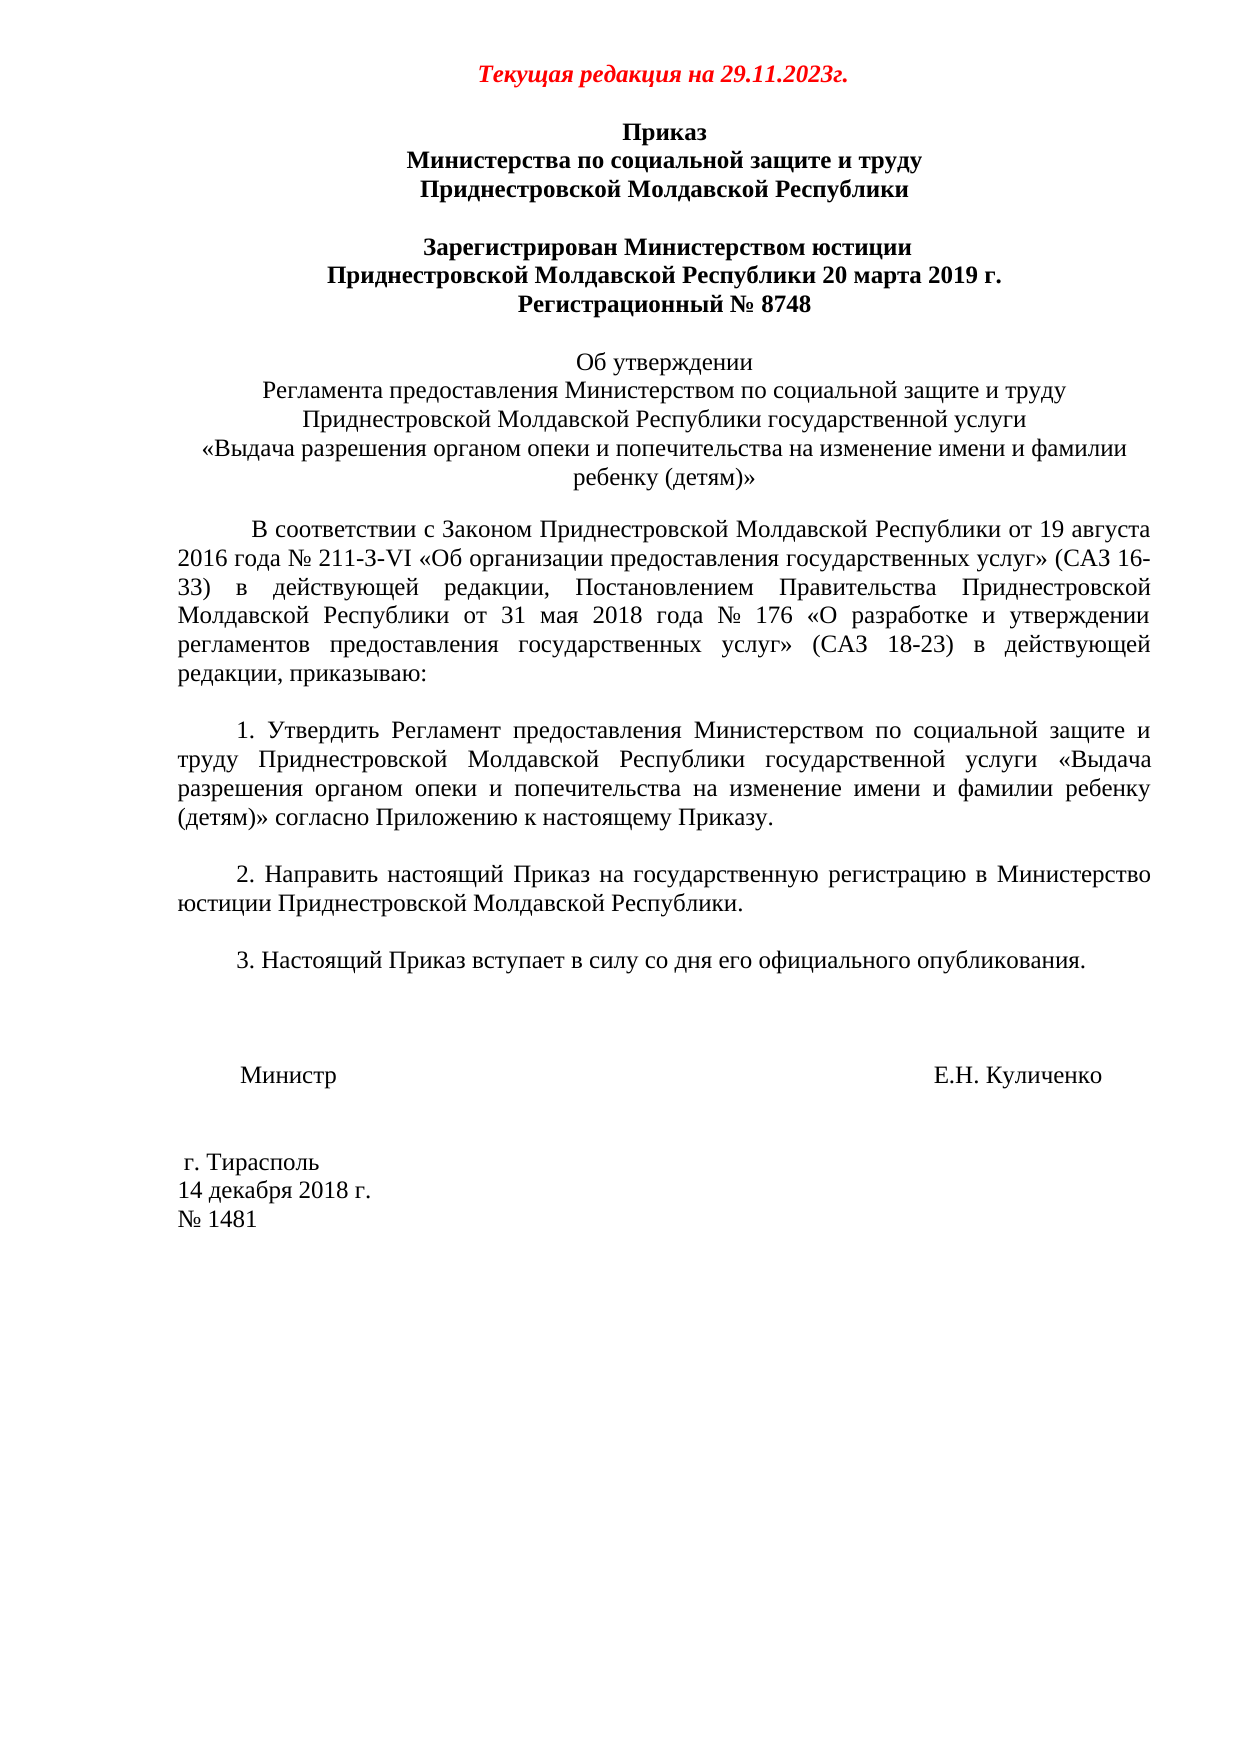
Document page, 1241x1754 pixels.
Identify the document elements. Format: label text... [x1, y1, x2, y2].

text Министр Е.Н. Куличенко [177, 1061, 1152, 1089]
text Приднестровской Молдавской Республики 20 марта 2019 г. [177, 260, 1152, 289]
text Регламента предоставления Министерством по социальной защите и труду Приднестровской Молдавской Республики государственной услуги [177, 375, 1152, 433]
text Приднестровской Молдавской Республики [177, 174, 1152, 203]
text «Выдача разрешения органом опеки и попечительства на изменение имени и фамилии ребенку (детям)» [177, 433, 1152, 490]
text Зарегистрирован Министерством юстиции [177, 232, 1152, 260]
text Об утверждении [177, 347, 1152, 375]
text 1. Утвердить Регламент предоставления Министерством по социальной защите и труду Приднестровской Молдавской Республики государственной услуги «Выдача разрешения органом опеки и попечительства на изменение имени и фамилии ребенку (детям)» согласно Приложению к настоящему Приказу. [177, 716, 1152, 831]
text г. Тирасполь [177, 1147, 1152, 1176]
text Регистрационный № 8748 [177, 289, 1152, 318]
text № 1481 [177, 1204, 1152, 1233]
text 2. Направить настоящий Приказ на государственную регистрацию в Министерство юстиции Приднестровской Молдавской Республики. [177, 859, 1152, 917]
text В соответствии с Законом Приднестровской Молдавской Республики от 19 августа 2016 года № 211-З-VI «Об организации предоставления государственных услуг» (САЗ 16-33) в действующей редакции, Постановлением Правительства Приднестровской Молдавской Республики от 31 мая 2018 года № 176 «О разработке и утверждении регламентов предоставления государственных услуг» (САЗ 18-23) в действующей редакции, приказываю: [177, 514, 1152, 687]
text Текущая редакция на 29.11.2023г. [177, 59, 1152, 88]
text Министерства по социальной защите и труду [177, 145, 1152, 174]
text 3. Настоящий Приказ вступает в силу со дня его официального опубликования. [177, 946, 1152, 974]
text 14 декабря 2018 г. [177, 1176, 1152, 1204]
text Приказ [177, 117, 1152, 145]
